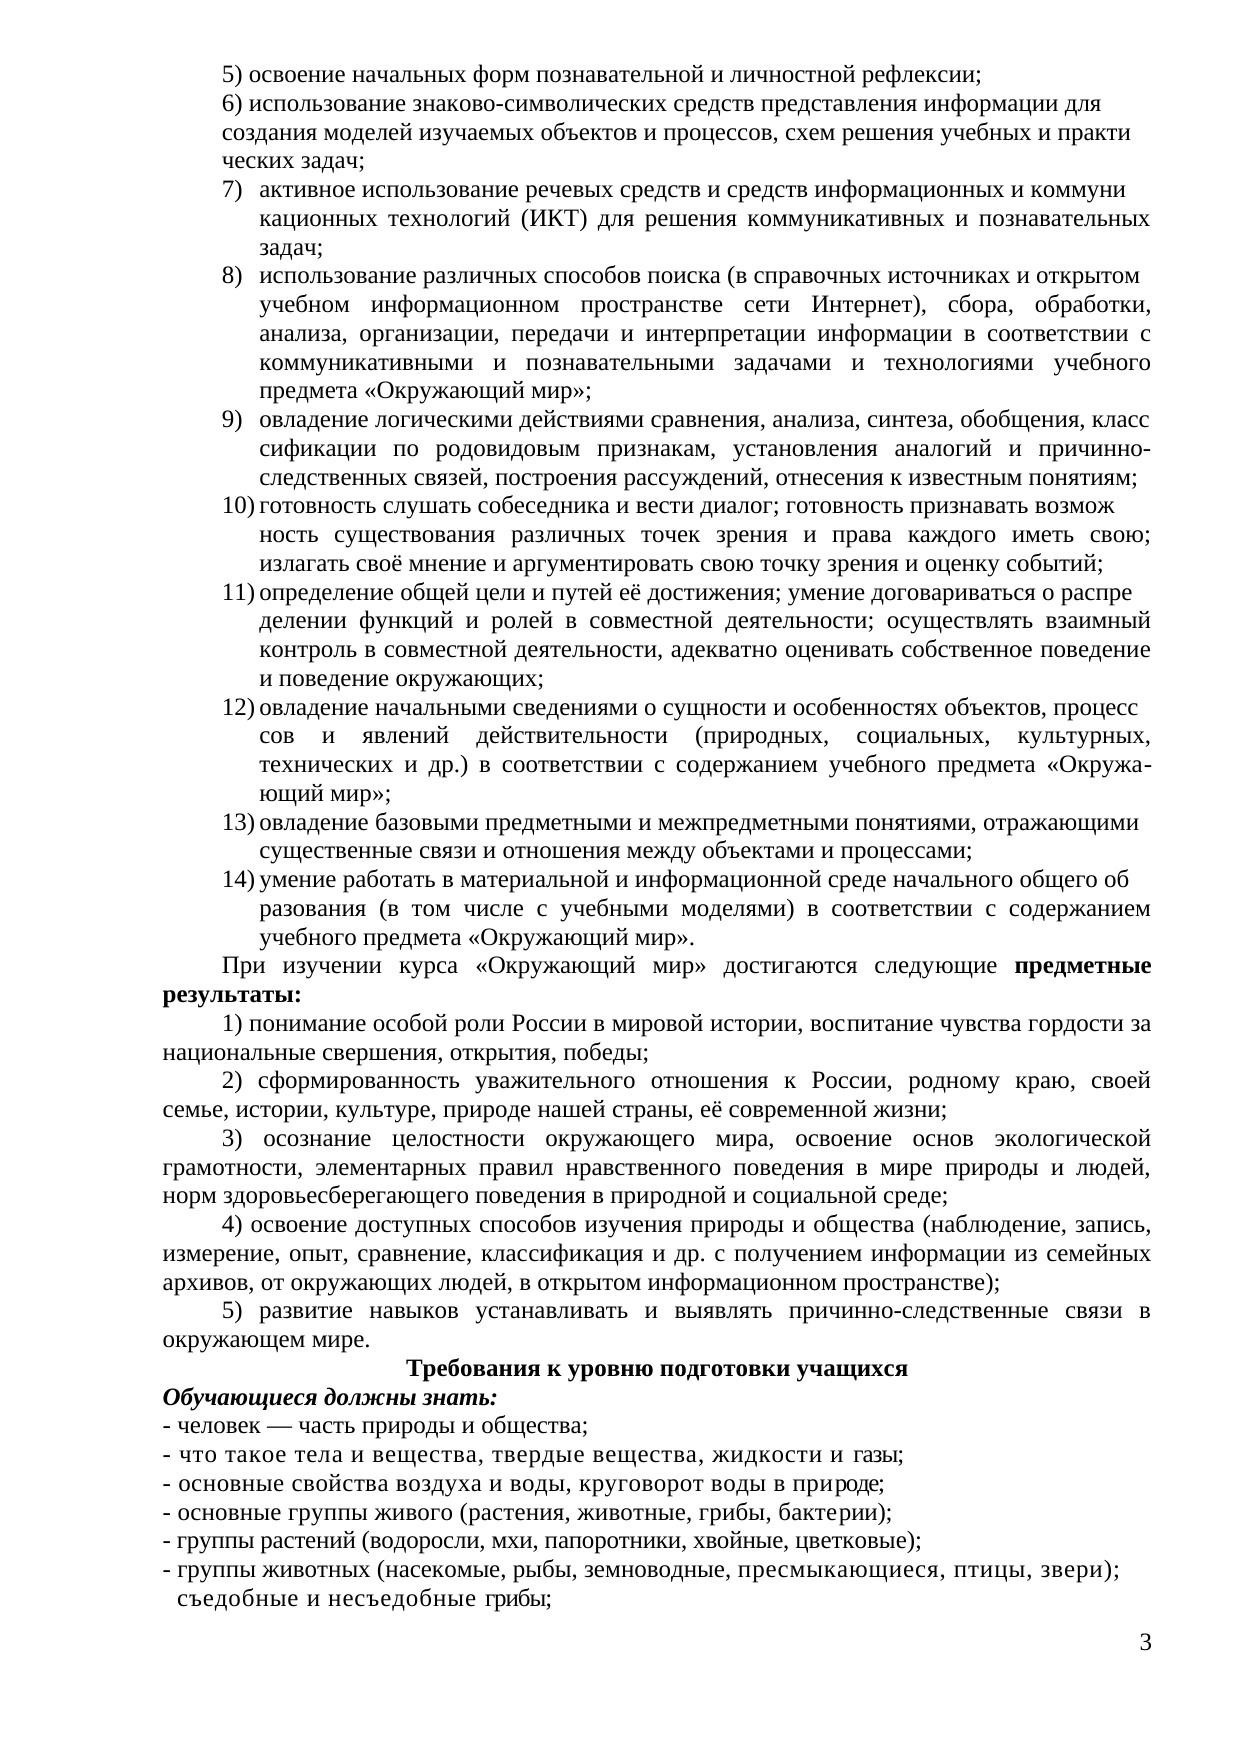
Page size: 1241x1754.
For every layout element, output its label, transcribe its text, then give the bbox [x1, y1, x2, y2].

list овладение базовыми предметными и межпредметными понятиями, отражающими [222, 807, 1152, 835]
list сов и явлений действительности (природных, социальных, культурных, технических и др.) в соответствии с содержанием учебного предмета «Окружающий мир»; [259, 720, 1152, 807]
text 3) осознание целостности окружающего мира, освоение основ экологической грамотности, элементарных правил нравственного поведения в мире природы и людей, норм здоровьесберегающего поведения в природной и социальной среде; [162, 1123, 1152, 1209]
list овладение логическими действиями сравнения, анализа, синтеза, обобщения, класс [222, 404, 1152, 433]
text - группы растений (водоросли, мхи, папоротники, хвойные, цветковые); [162, 1525, 1152, 1554]
list кационных технологий (ИКТ) для решения коммуникативных и познавательных задач; [259, 203, 1152, 260]
list активное использование речевых средств и средств информационных и коммуни [222, 174, 1152, 203]
list учебном информационном пространстве сети Интернет), сбора, обработки, анализа, организации, передачи и интерпретации информации в соответствии с коммуникативными и познавательными задачами и технологиями учебного предмета «Окружающий мир»; [259, 289, 1152, 404]
text 5) освоение начальных форм познавательной и личностной рефлексии; [162, 59, 1152, 88]
list существенные связи и отношения между объектами и процессами; [259, 835, 1152, 864]
list определение общей цели и путей её достижения; умение договариваться о распре [222, 577, 1152, 605]
text ческих задач; [162, 145, 1152, 174]
text - что такое тела и вещества, твердые вещества, жидкости и газы; [162, 1439, 1152, 1468]
text 1) понимание особой роли России в мировой истории, воспитание чувства гордости за национальные свершения, открытия, победы; [162, 1008, 1152, 1065]
list готовность слушать собеседника и вести диалог; готовность признавать возмож [222, 490, 1152, 519]
list овладение начальными сведениями о сущности и особенностях объектов, процесс [222, 692, 1152, 720]
text 4) освоение доступных способов изучения природы и общества (наблюдение, запись, измерение, опыт, сравнение, классификация и др. с получением информации из семейных архивов, от окружающих людей, в открытом информационном пространстве); [162, 1209, 1152, 1295]
text - группы животных (насекомые, рыбы, земноводные, пресмыкающиеся, птицы, звери); [162, 1554, 1152, 1583]
text 5) развитие навыков устанавливать и выявлять причинно-следственные связи в окружающем мире. [162, 1295, 1152, 1353]
text Требования к уровню подготовки учащихся [162, 1353, 1152, 1382]
text - человек — часть природы и общества; [162, 1410, 1152, 1439]
text Обучающиеся должны знать: [162, 1382, 1152, 1410]
list ность существования различных точек зрения и права каждого иметь свою; излагать своё мнение и аргументировать свою точку зрения и оценку событий; [259, 519, 1152, 577]
text 6) использование знаково-символических средств представления информации для [162, 88, 1152, 117]
list умение работать в материальной и информационной среде начального общего об [222, 864, 1152, 893]
text При изучении курса «Окружающий мир» достигаются следующие предметные результаты: [162, 950, 1152, 1008]
list сификации по родовидовым признакам, установления аналогий и причинно-следственных связей, построения рассуждений, отнесения к известным понятиям; [259, 433, 1152, 490]
text 2) сформированность уважительного отношения к России, родному краю, своей семье, истории, культуре, природе нашей страны, её современной жизни; [162, 1065, 1152, 1123]
list разования (в том числе с учебными моделями) в соответствии с содержанием учебного предмета «Окружающий мир». [259, 893, 1152, 950]
list делении функций и ролей в совместной деятельности; осуществлять взаимный контроль в совместной деятельности, адекватно оценивать собственное поведение и поведение окружающих; [259, 605, 1152, 692]
text - основные свойства воздуха и воды, круговорот воды в природе; [162, 1468, 1152, 1497]
text создания моделей изучаемых объектов и процессов, схем решения учебных и практи [162, 117, 1152, 145]
text - основные группы живого (растения, животные, грибы, бактерии); [162, 1497, 1152, 1525]
text съедобные и несъедобные грибы; [162, 1583, 1152, 1612]
list использование различных способов поиска (в справочных источниках и открытом [222, 260, 1152, 289]
